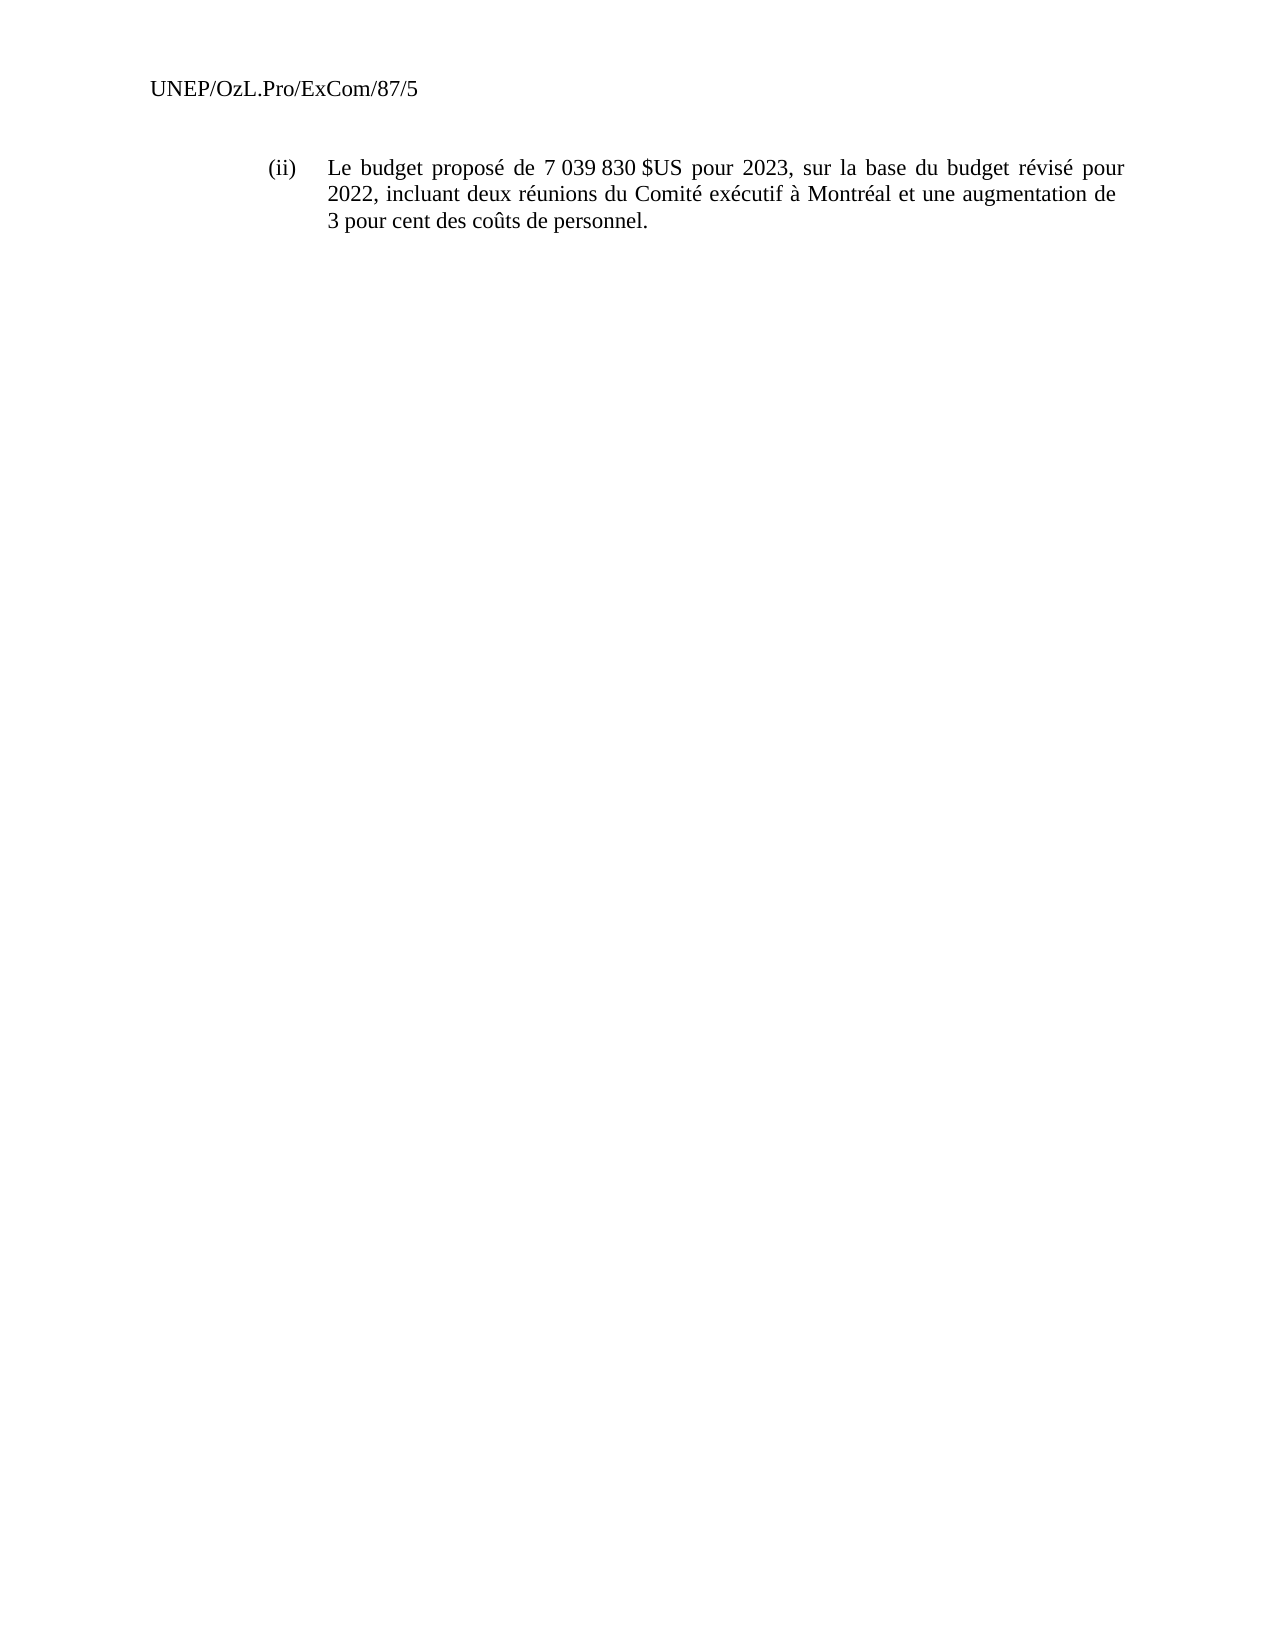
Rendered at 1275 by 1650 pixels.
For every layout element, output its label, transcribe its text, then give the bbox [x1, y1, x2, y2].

subtitle Le budget proposé de 7 039 830 $US pour 2023, sur la base du budget révisé pour 2022, incluant deux réunions du Comité exécutif à Montréal et une augmentation de 3 pour cent des coûts de personnel. [268, 154, 1125, 233]
